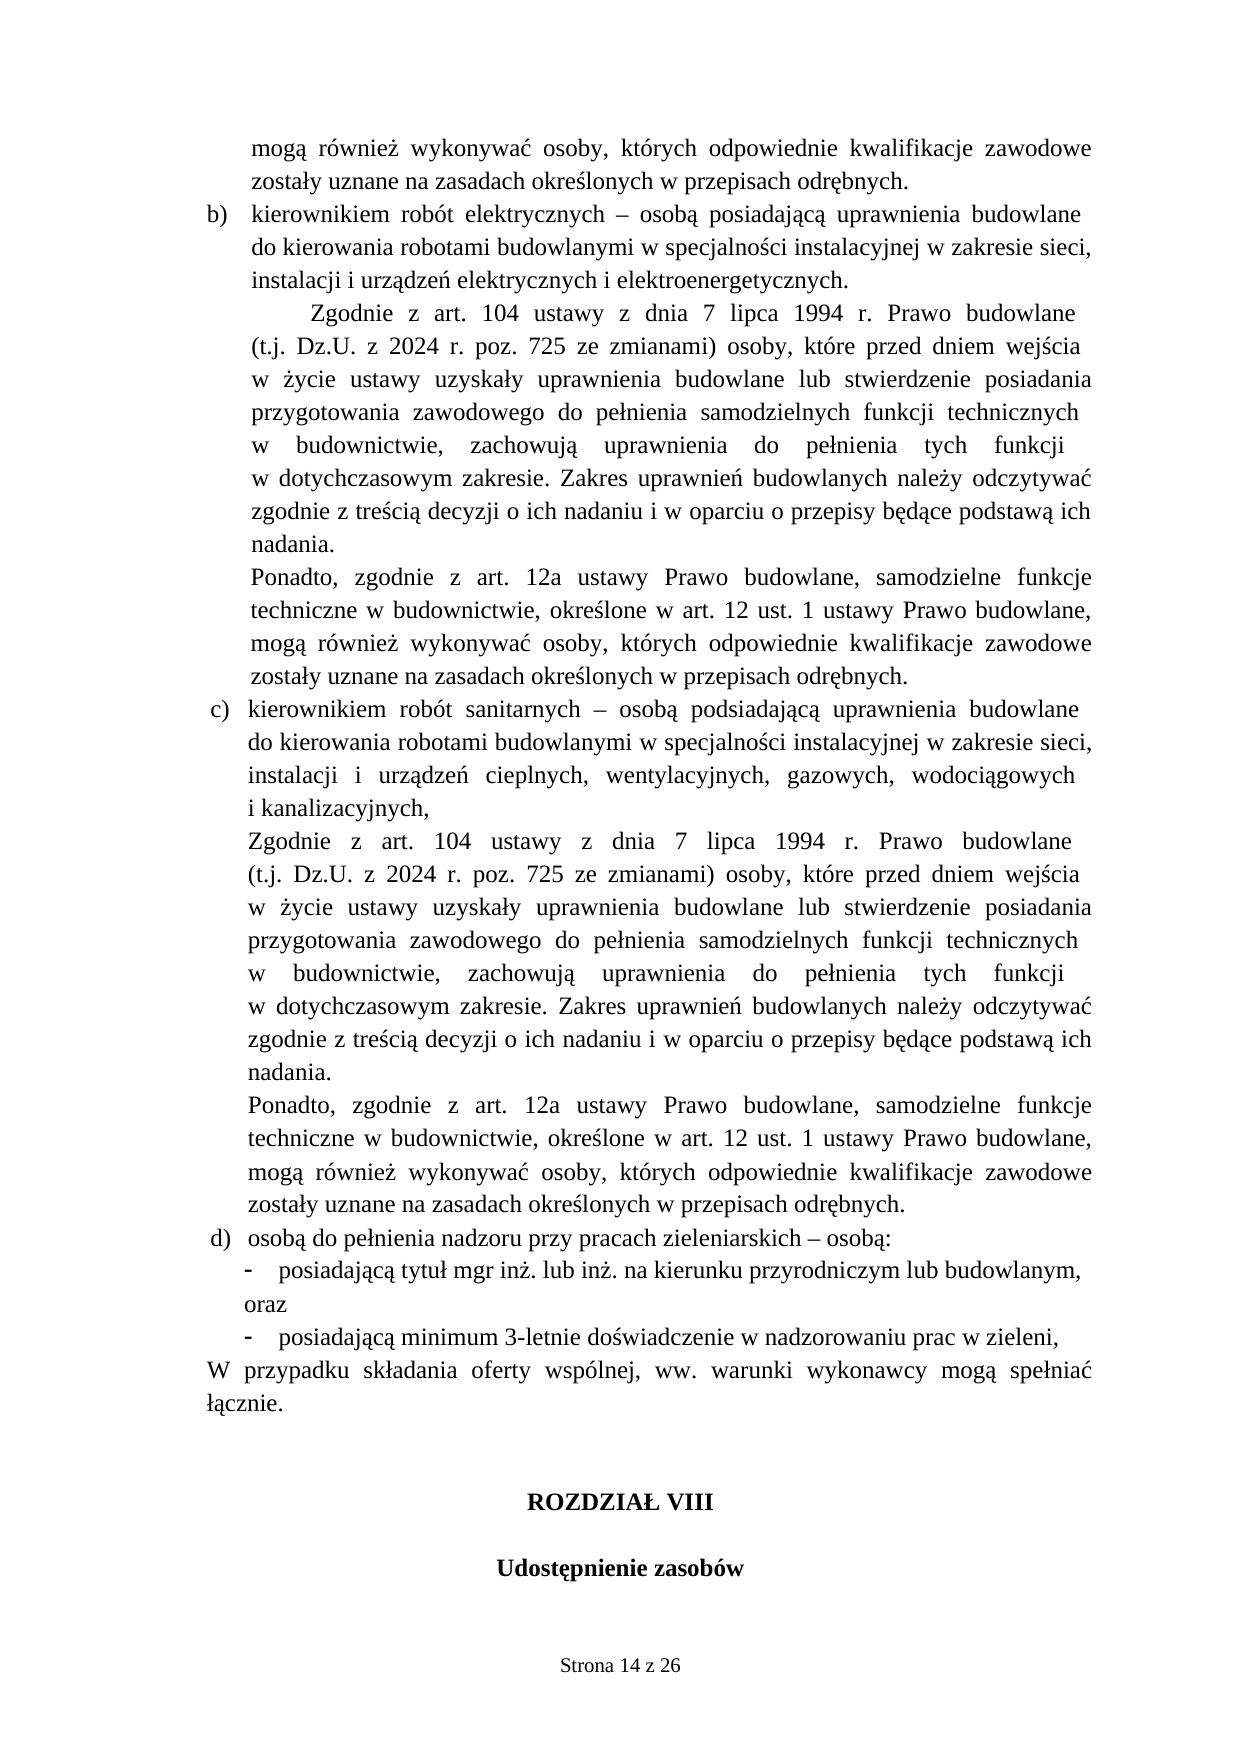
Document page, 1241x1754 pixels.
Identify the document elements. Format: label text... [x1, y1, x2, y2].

list posiadającą tytuł mgr inż. lub inż. na kierunku przyrodniczym lub budowlanym, [244, 1256, 1093, 1284]
text W przypadku składania oferty wspólnej, ww. warunki wykonawcy mogą spełniać łącznie. [207, 1355, 1093, 1416]
text Udostępnienie zasobów [148, 1553, 1093, 1582]
list osobą do pełnienia nadzoru przy pracach zieleniarskich – osobą: [210, 1223, 1093, 1251]
list kierownikiem robót sanitarnych – osobą podsiadającą uprawnienia budowlane do kierowania robotami budowlanymi w specjalności instalacyjnej w zakresie sieci, instalacji i urządzeń cieplnych, wentylacyjnych, gazowych, wodociągowych i kanalizacyjnych, [210, 694, 1093, 822]
text ROZDZIAŁ VIII [148, 1487, 1093, 1516]
list kierownikiem robót elektrycznych – osobą posiadającą uprawnienia budowlane do kierowania robotami budowlanymi w specjalności instalacyjnej w zakresie sieci, instalacji i urządzeń elektrycznych i elektroenergetycznych. [207, 199, 1093, 294]
text oraz [244, 1289, 1093, 1317]
list posiadającą minimum 3-letnie doświadczenie w nadzorowaniu prac w zieleni, [244, 1322, 1093, 1350]
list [251, 133, 1093, 195]
